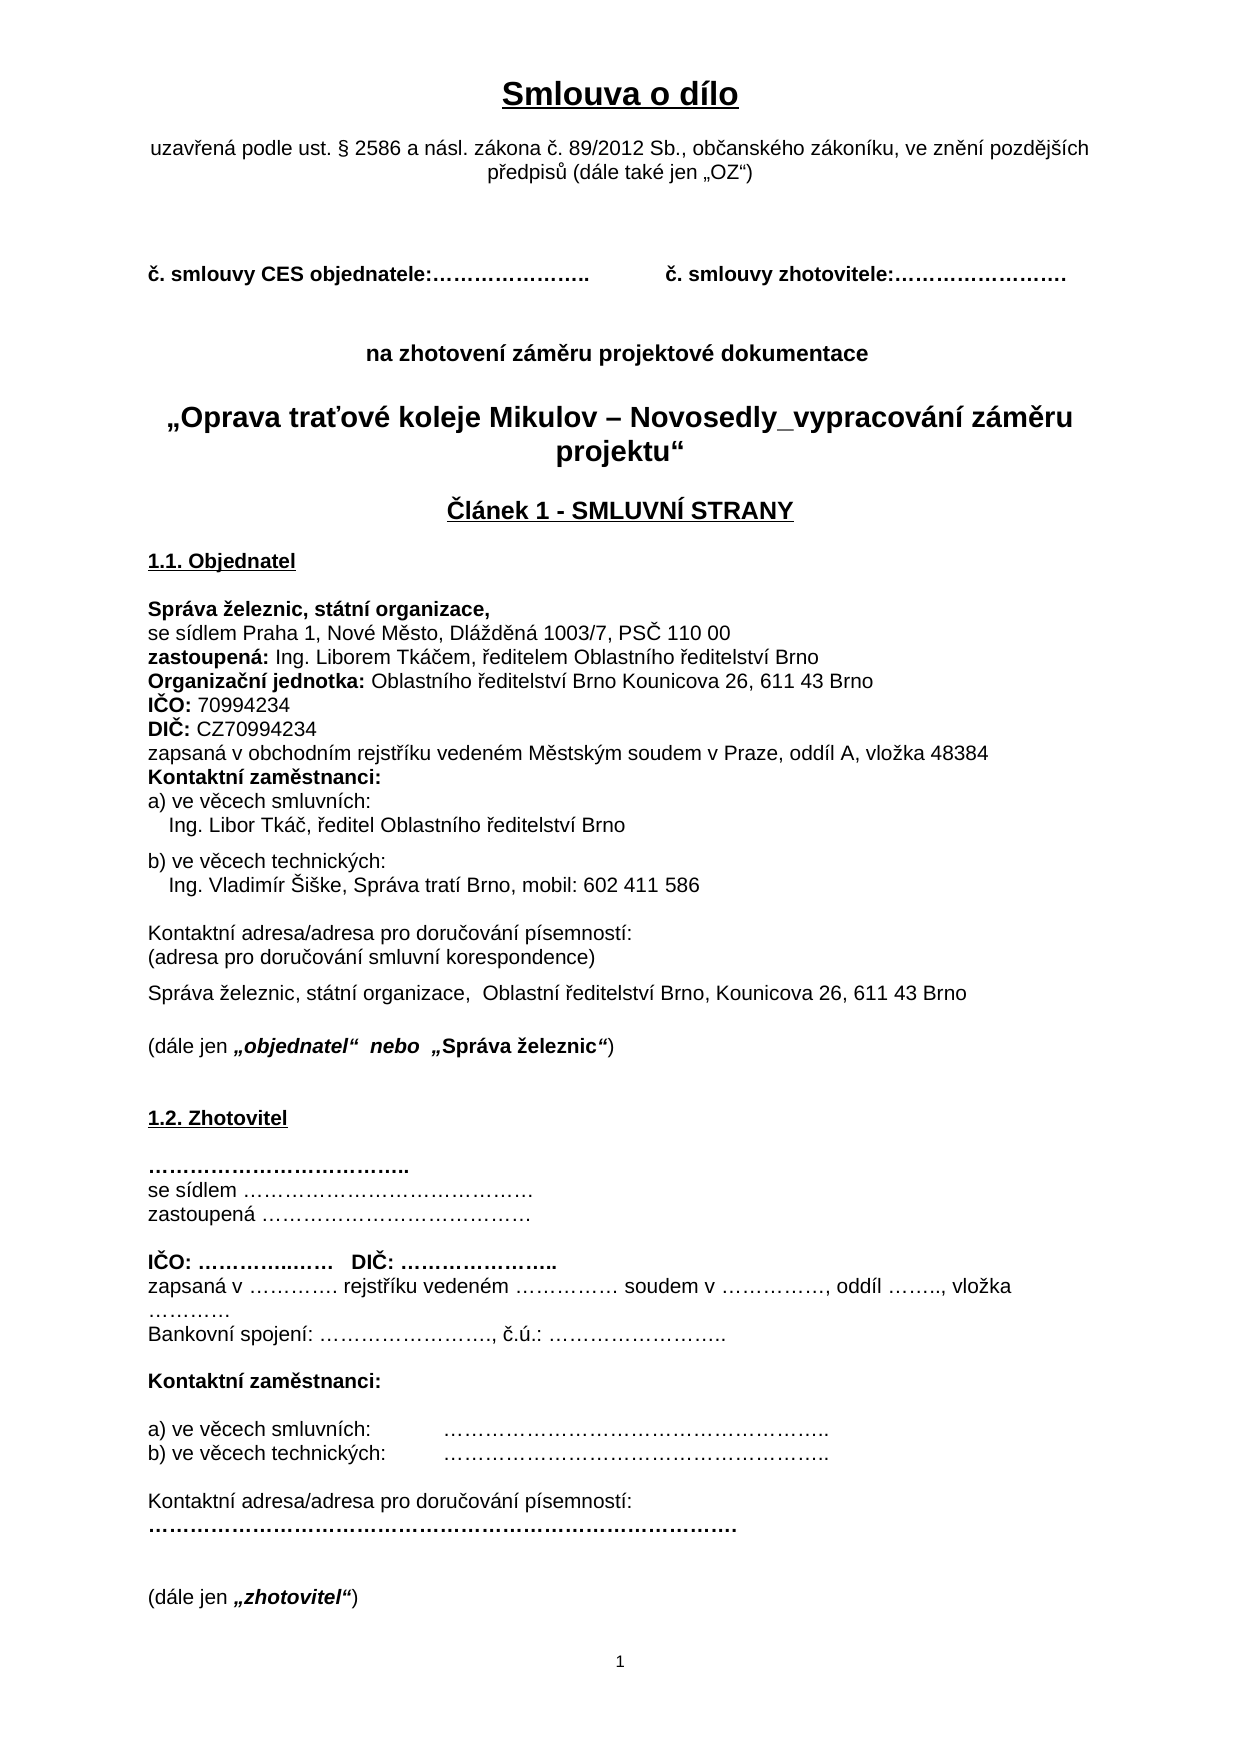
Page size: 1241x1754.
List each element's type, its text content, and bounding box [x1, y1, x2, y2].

text č. smlouvy CES objednatele:………………….. č. smlouvy zhotovitele:……………………. [148, 262, 1093, 286]
text Kontaktní adresa/adresa pro doručování písemností: [148, 921, 1093, 945]
text Článek 1 - SMLUVNÍ STRANY [148, 496, 1093, 525]
text (dále jen „objednatel“ nebo „Správa železnic“) [148, 1034, 1093, 1058]
text IČO: 70994234 [148, 693, 1093, 717]
text Kontaktní zaměstnanci: [148, 1369, 1093, 1393]
title na zhotovení záměru projektové dokumentace [148, 340, 1093, 400]
text a) ve věcech smluvních: ……………………………………………….. [148, 1417, 1093, 1441]
text (dále jen „zhotovitel“) [148, 1585, 1093, 1609]
text (adresa pro doručování smluvní korespondence) [148, 945, 1093, 969]
text Správa železnic, státní organizace, [148, 597, 1093, 621]
text Kontaktní adresa/adresa pro doručování písemností: [148, 1489, 1093, 1513]
text 1.2. Zhotovitel [148, 1106, 1093, 1130]
text „Oprava traťové koleje Mikulov – Novosedly_vypracování záměru projektu“ [148, 400, 1093, 467]
text zastoupená: Ing. Liborem Tkáčem, ředitelem Oblastního ředitelství Brno [148, 645, 1093, 669]
text zapsaná v obchodním rejstříku vedeném Městským soudem v Praze, oddíl A, vložka 48384 [148, 741, 1093, 764]
text zapsaná v …………. rejstříku vedeném …………… soudem v ……………, oddíl …….., vložka ………… [148, 1273, 1093, 1321]
text se sídlem …………………………………… [148, 1178, 1093, 1202]
text 1.1. Objednatel [148, 549, 1093, 573]
text a) ve věcech smluvních: [148, 788, 1093, 812]
text Správa železnic, státní organizace, Oblastní ředitelství Brno, Kounicova 26, 611 43 Brno [148, 981, 1093, 1005]
text se sídlem Praha 1, Nové Město, Dlážděná 1003/7, PSČ 110 00 [148, 621, 1093, 645]
text zastoupená ………………………………… [148, 1202, 1093, 1226]
text Ing. Vladimír Šiške, Správa tratí Brno, mobil: 602 411 586 [148, 873, 1093, 897]
text DIČ: CZ70994234 [148, 717, 1093, 741]
text ……………………………….. [148, 1154, 1093, 1178]
text Kontaktní zaměstnanci: [148, 764, 1093, 788]
text Smlouva o dílo [148, 74, 1093, 112]
text b) ve věcech technických: ……………………………………………….. [148, 1441, 1093, 1465]
text …………………………………………………………………………. [148, 1513, 1093, 1537]
text Bankovní spojení: ……………………., č.ú.: …………………….. [148, 1321, 1093, 1345]
text Organizační jednotka: Oblastního ředitelství Brno Kounicova 26, 611 43 Brno [148, 669, 1093, 693]
text IČO: …………..…… DIČ: ………………….. [148, 1249, 1093, 1273]
text uzavřená podle ust. § 2586 a násl. zákona č. 89/2012 Sb., občanského zákoníku, ve znění pozdějších předpisů (dále také jen „OZ“) [148, 136, 1093, 184]
text b) ve věcech technických: [148, 849, 1093, 873]
text Ing. Libor Tkáč, ředitel Oblastního ředitelství Brno [148, 812, 1093, 836]
